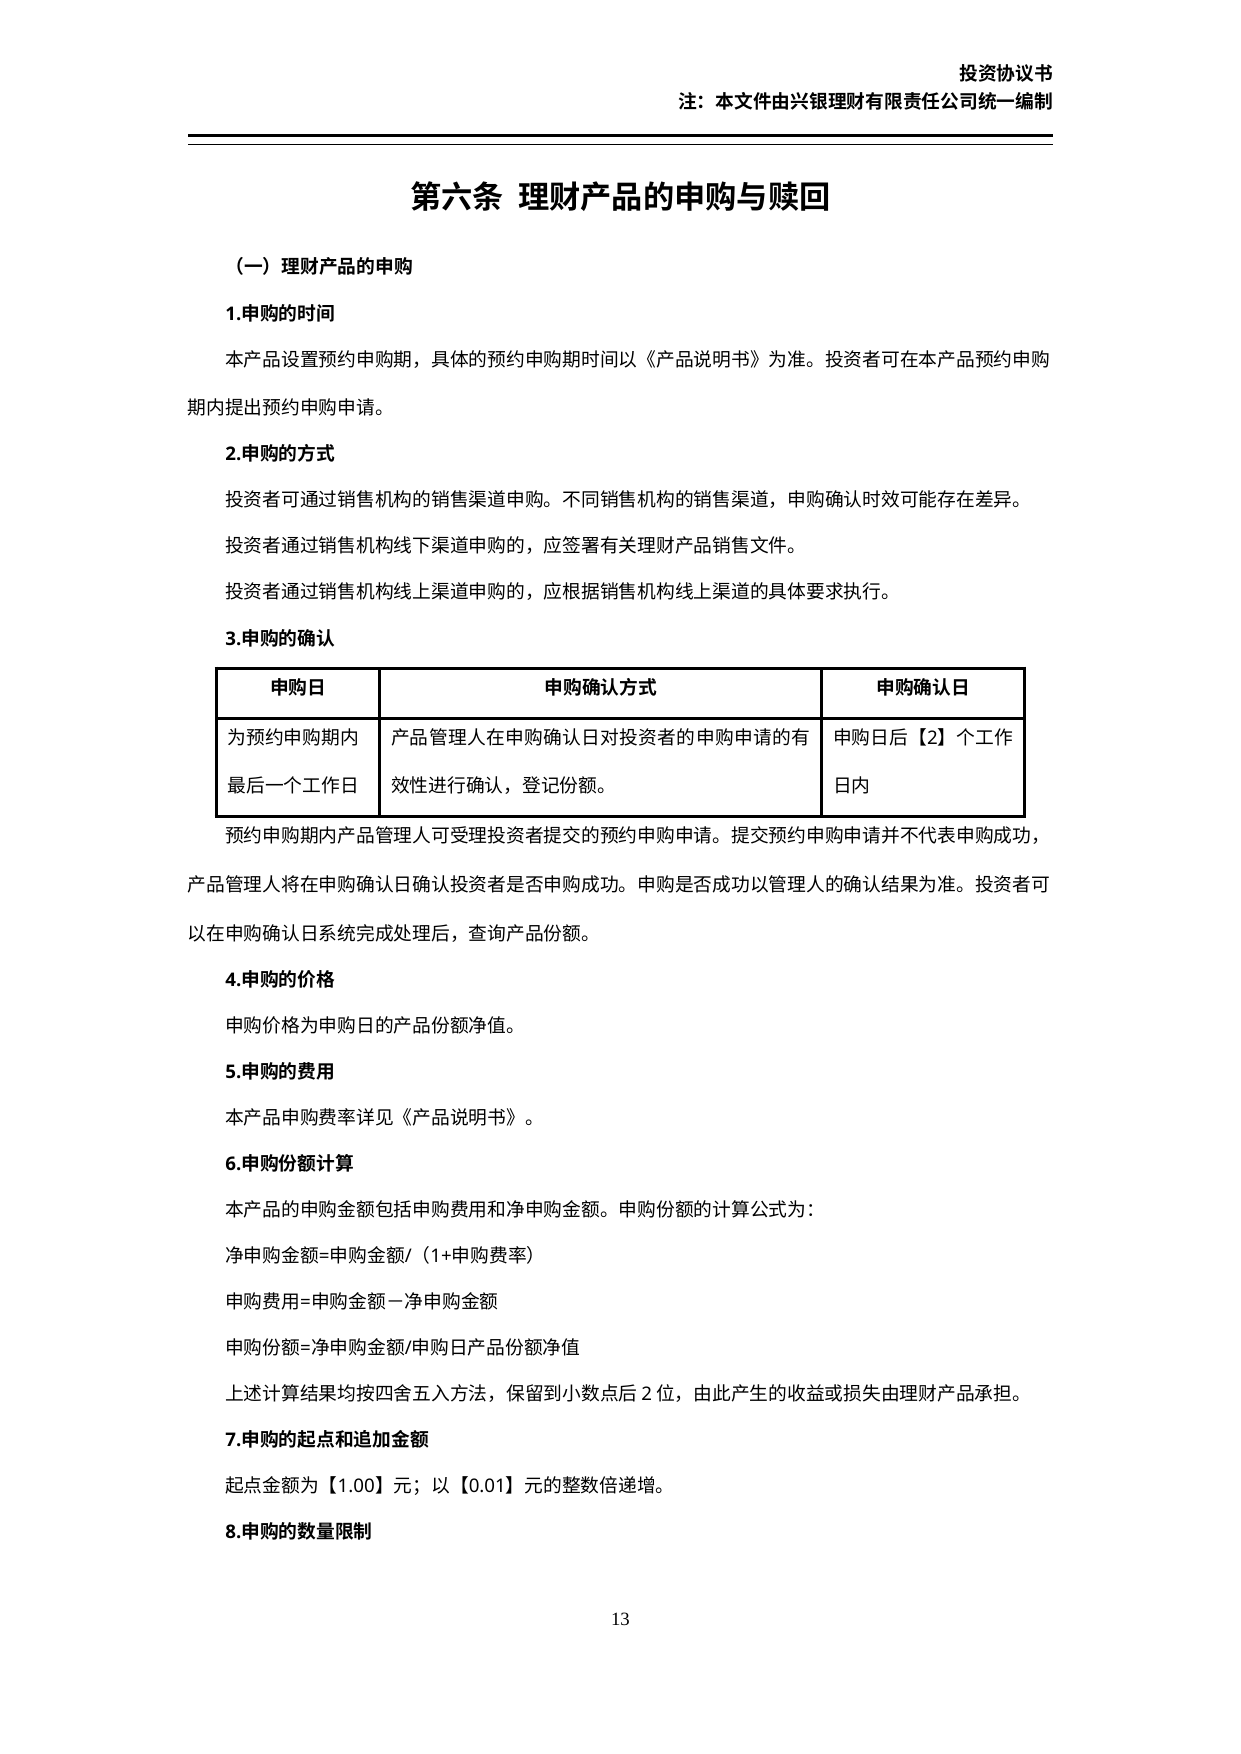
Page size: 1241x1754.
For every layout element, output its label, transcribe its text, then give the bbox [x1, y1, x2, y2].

text 投资者通过销售机构线上渠道申购的，应根据销售机构线上渠道的具体要求执行。 [187, 574, 1053, 607]
text （一）理财产品的申购 [187, 249, 1053, 282]
text 6.申购份额计算 [187, 1146, 1053, 1178]
text 投资者可通过销售机构的销售渠道申购。不同销售机构的销售渠道，申购确认时效可能存在差异。 [187, 482, 1053, 515]
text 申购费用=申购金额－净申购金额 [187, 1284, 1053, 1317]
text 2.申购的方式 [187, 436, 1053, 469]
text 预约申购期内产品管理人可受理投资者提交的预约申购申请。提交预约申购申请并不代表申购成功，产品管理人将在申购确认日确认投资者是否申购成功。申购是否成功以管理人的确认结果为准。投资者可以在申购确认日系统完成处理后，查询产品份额。 [187, 818, 1053, 948]
text 申购价格为申购日的产品份额净值。 [187, 1008, 1053, 1040]
text 净申购金额=申购金额/（1+申购费率） [187, 1238, 1053, 1271]
text 1.申购的时间 [187, 296, 1053, 328]
table_cell 产品管理人在申购确认日对投资者的申购申请的有效性进行确认，登记份额。 [381, 720, 820, 815]
text 上述计算结果均按四舍五入方法，保留到小数点后2位，由此产生的收益或损失由理财产品承担。 [187, 1376, 1053, 1409]
text 本产品申购费率详见《产品说明书》。 [187, 1100, 1053, 1132]
text 投资者通过销售机构线下渠道申购的，应签署有关理财产品销售文件。 [187, 528, 1053, 561]
text 申购份额=净申购金额/申购日产品份额净值 [187, 1330, 1053, 1363]
table_cell 为预约申购期内最后一个工作日 [218, 720, 378, 815]
table_cell 申购日后【2】个工作日内 [823, 720, 1023, 815]
table_header 申购确认日 [823, 670, 1023, 717]
text 3.申购的确认 [187, 621, 1053, 653]
text 8.申购的数量限制 [187, 1514, 1053, 1547]
text 7.申购的起点和追加金额 [187, 1422, 1053, 1455]
text 4.申购的价格 [187, 962, 1053, 994]
table_header 申购确认方式 [381, 670, 820, 717]
table_header 申购日 [218, 670, 378, 717]
subtitle 第六条 理财产品的申购与赎回 [187, 162, 1053, 227]
text 起点金额为【1.00】元；以【0.01】元的整数倍递增。 [187, 1468, 1053, 1501]
text 本产品设置预约申购期，具体的预约申购期时间以《产品说明书》为准。投资者可在本产品预约申购期内提出预约申购申请。 [187, 342, 1053, 423]
text 5.申购的费用 [187, 1054, 1053, 1086]
text 本产品的申购金额包括申购费用和净申购金额。申购份额的计算公式为： [187, 1192, 1053, 1224]
